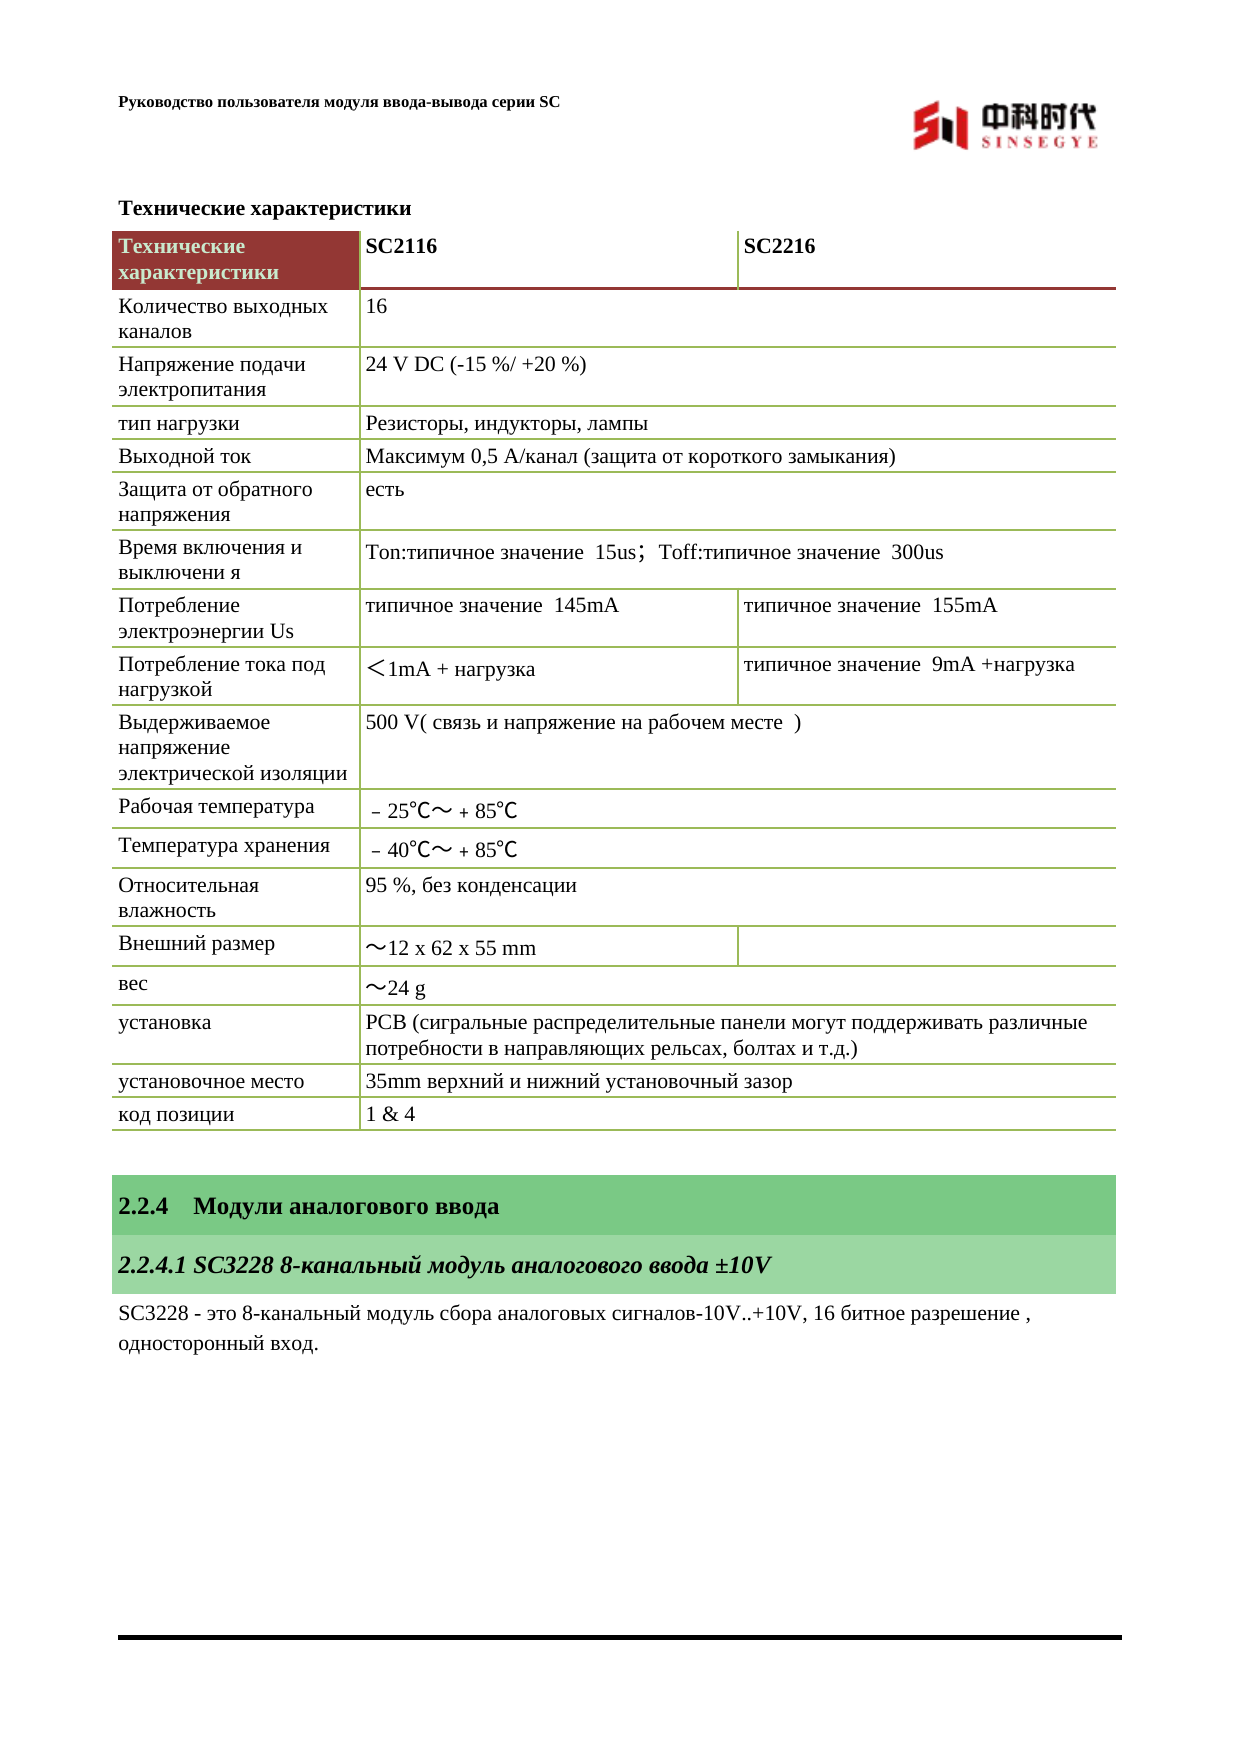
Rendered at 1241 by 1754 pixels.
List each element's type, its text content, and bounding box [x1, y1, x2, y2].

table_cell Потребление электроэнергии Us [112, 590, 359, 646]
table_cell установочное место [112, 1065, 359, 1096]
table_cell ＜1mA + нагрузка [361, 648, 737, 704]
table_cell 24 V DC (-15 %/ +20 %) [361, 348, 1116, 404]
table_cell Относительная влажность [112, 869, 359, 925]
table_cell типичное значение 9mA +нагрузка [739, 648, 1116, 704]
table_cell Рабочая температура [112, 790, 359, 827]
table_cell [739, 927, 1116, 965]
table_header SC2116 [361, 231, 737, 287]
table_header 2.2.4 Модули аналогового ввода [112, 1175, 1116, 1235]
table_cell 95 %, без конденсации [361, 869, 1116, 925]
table_cell код позиции [112, 1098, 359, 1129]
table_cell вес [112, 967, 359, 1004]
table_cell Температура хранения [112, 829, 359, 867]
table_cell типичное значение 145mA [361, 590, 737, 646]
table_cell Ton:типичное значение 15us；Toff:типичное значение 300us [361, 531, 1116, 587]
table_cell ﹣25℃～﹢85℃ [361, 790, 1116, 827]
table_cell Напряжение подачи электропитания [112, 348, 359, 404]
table_cell Время включения и выключени я [112, 531, 359, 587]
table_cell Внешний размер [112, 927, 359, 965]
table_cell есть [361, 473, 1116, 529]
table_cell Количество выходных каналов [112, 290, 359, 346]
table_cell ～12 x 62 x 55 mm [361, 927, 737, 965]
table_cell 16 [361, 290, 1116, 346]
table_cell ～24 g [361, 967, 1116, 1004]
table_cell 500 V( связь и напряжение на рабочем месте ) [361, 706, 1116, 788]
text Технические характеристики [118, 195, 1122, 221]
table_cell Защита от обратного напряжения [112, 473, 359, 529]
table_cell установка [112, 1006, 359, 1063]
table_cell 1 & 4 [361, 1098, 1116, 1129]
text SC3228 - это 8-канальный модуль сбора аналоговых сигналов-10V..+10V, 16 битное разрешение , односторонный вход. [118, 1299, 1122, 1355]
table_cell PCB (сигральные распределительные панели могут поддерживать различные потребности в направляющих рельсах, болтах и т.д.) [361, 1006, 1116, 1063]
table_cell тип нагрузки [112, 407, 359, 438]
table_cell ﹣40℃～﹢85℃ [361, 829, 1116, 867]
table_cell типичное значение 155mA [739, 590, 1116, 646]
table_cell 35mm верхний и нижний установочный зазор [361, 1065, 1116, 1096]
table_header SC2216 [739, 231, 1116, 287]
table_header Технические характеристики [112, 231, 359, 287]
table_cell Резисторы, индукторы, лампы [361, 407, 1116, 438]
table_cell Выходной ток [112, 440, 359, 471]
table_cell Выдерживаемое напряжение электрической изоляции [112, 706, 359, 788]
table_cell 2.2.4.1 SC3228 8-канальный модуль аналогового ввода ±10V [112, 1235, 1116, 1294]
table_cell Максимум 0,5 А/канал (защита от короткого замыкания) [361, 440, 1116, 471]
table_cell Потребление тока под нагрузкой [112, 648, 359, 704]
